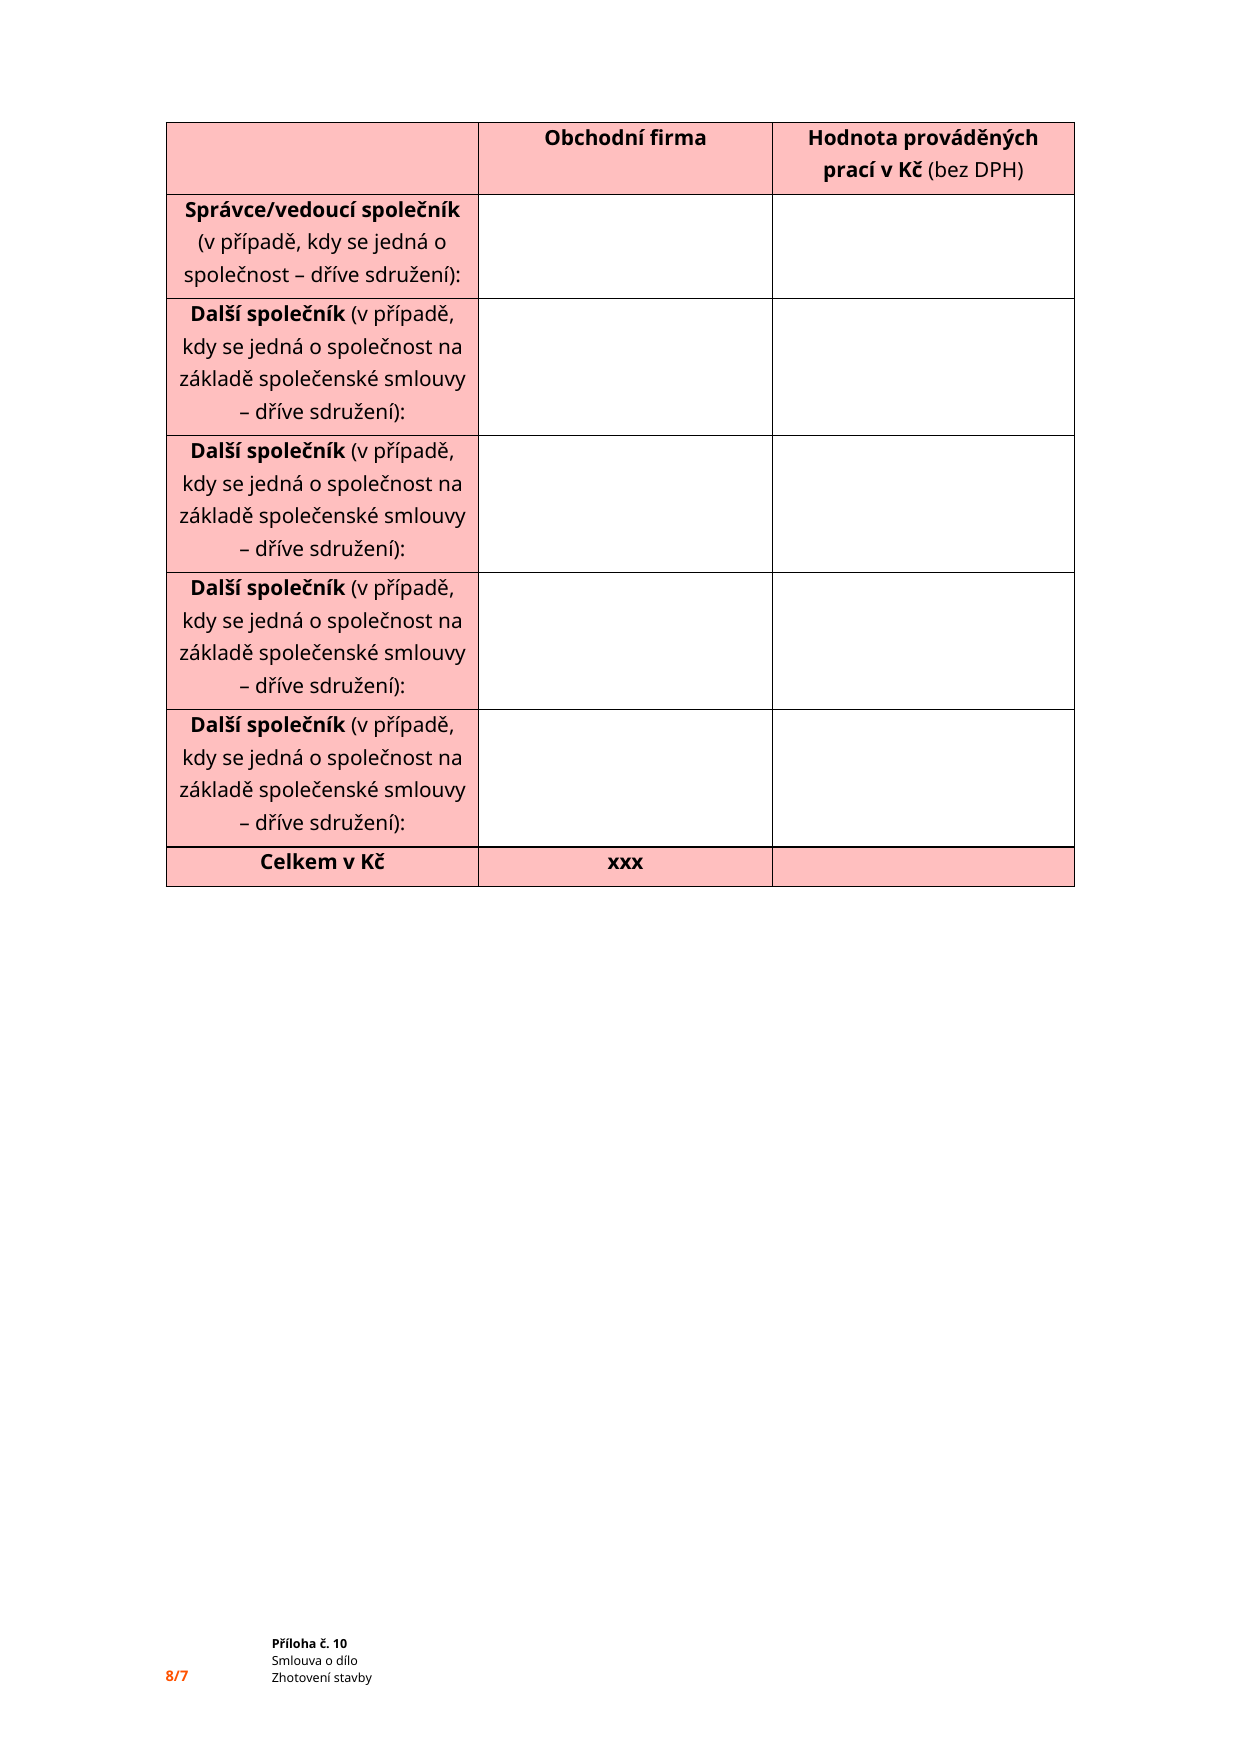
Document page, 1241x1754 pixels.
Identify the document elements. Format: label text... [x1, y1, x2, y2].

table_header Hodnota prováděných prací v Kč (bez DPH) [773, 123, 1074, 194]
table_cell Další společník (v případě, kdy se jedná o společnost na základě společenské smlouvy – dříve sdružení): [167, 436, 478, 572]
table_cell [773, 848, 1074, 886]
table_cell [479, 299, 772, 435]
table_cell [773, 436, 1074, 572]
table_cell [479, 436, 772, 572]
table_cell xxx [479, 848, 772, 886]
table_cell [773, 195, 1074, 298]
table_cell [773, 299, 1074, 435]
table_cell Celkem v Kč [167, 848, 478, 886]
table_cell [773, 573, 1074, 709]
table_cell Další společník (v případě, kdy se jedná o společnost na základě společenské smlouvy – dříve sdružení): [167, 299, 478, 435]
table_cell [773, 710, 1074, 846]
table_header Obchodní firma [479, 123, 772, 194]
table_header [167, 123, 478, 194]
table_cell [479, 710, 772, 846]
table_cell Další společník (v případě, kdy se jedná o společnost na základě společenské smlouvy – dříve sdružení): [167, 573, 478, 709]
table_cell Další společník (v případě, kdy se jedná o společnost na základě společenské smlouvy – dříve sdružení): [167, 710, 478, 846]
table_cell Správce/vedoucí společník (v případě, kdy se jedná o společnost – dříve sdružení): [167, 195, 478, 298]
table_cell [479, 573, 772, 709]
table_cell [479, 195, 772, 298]
